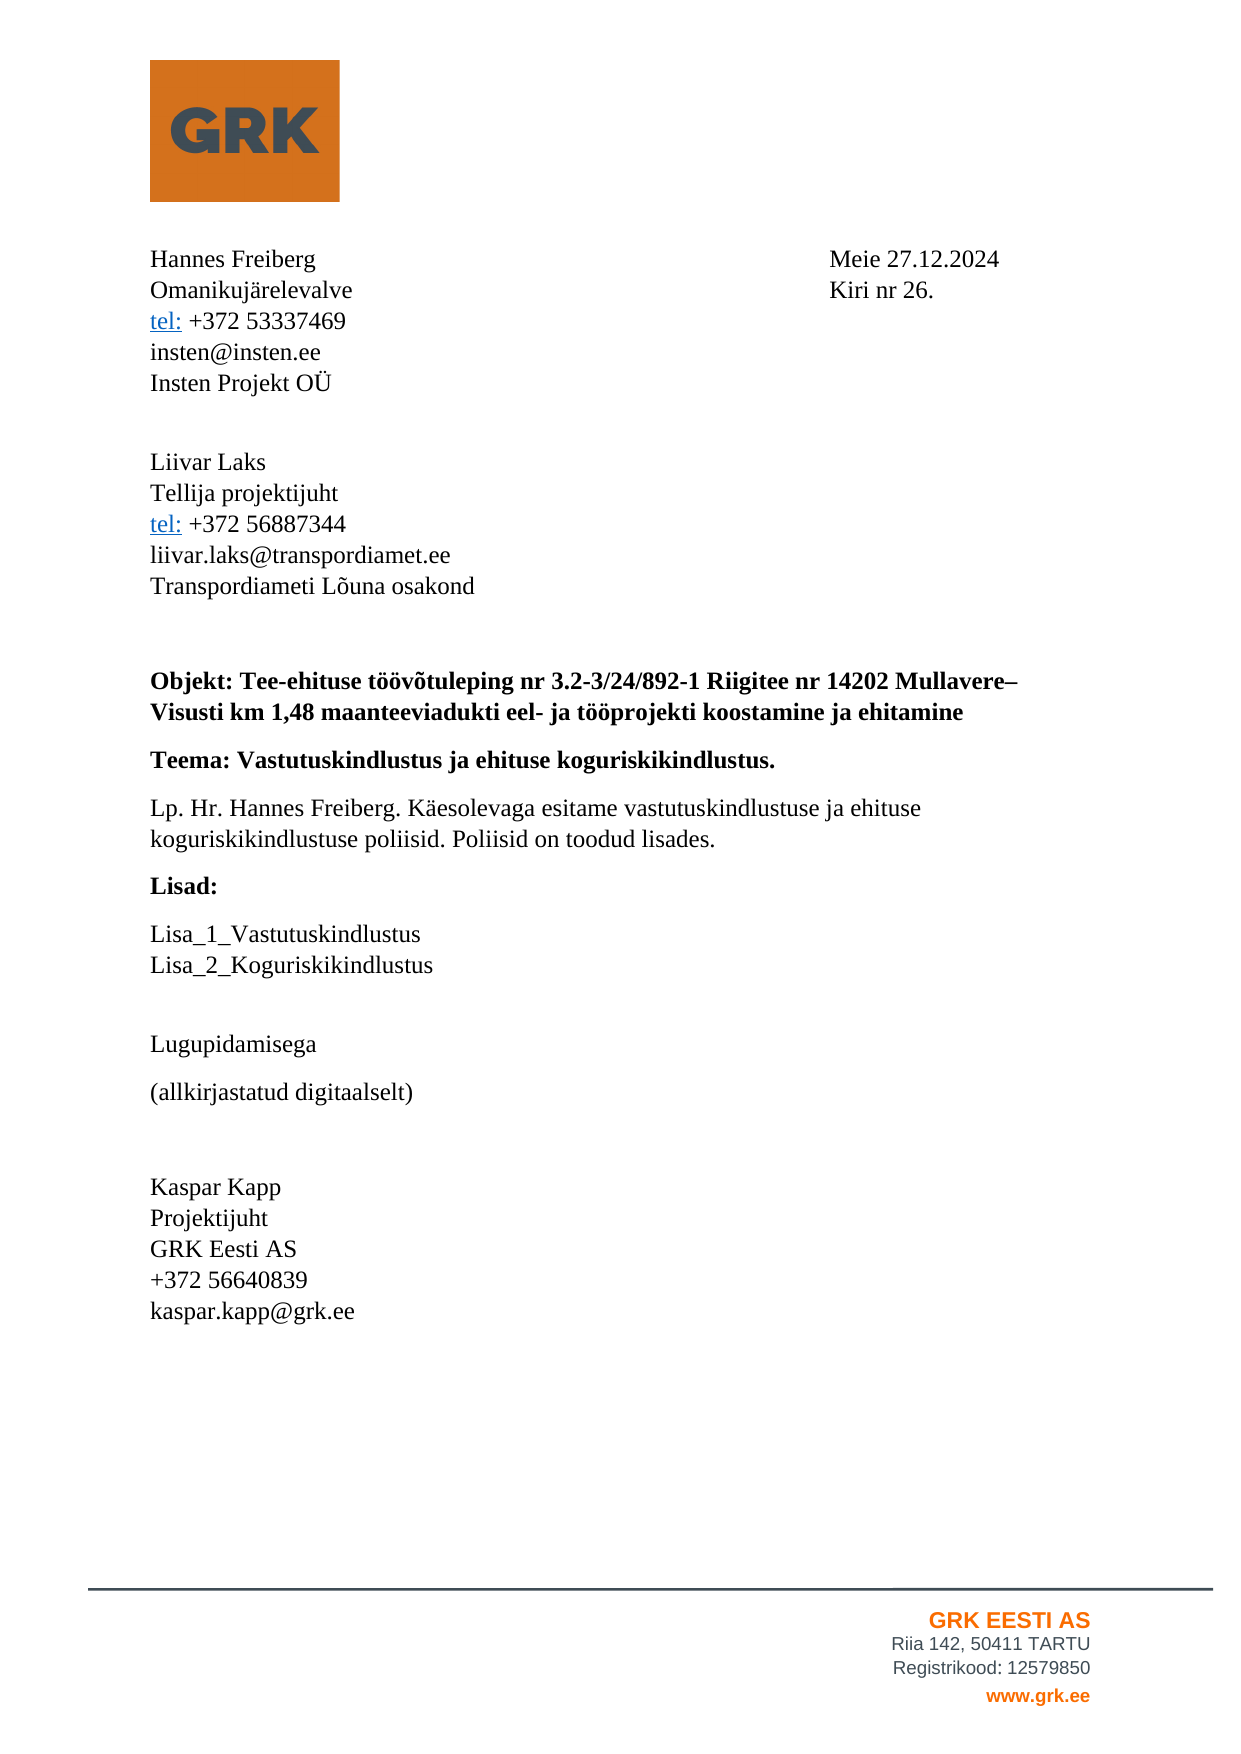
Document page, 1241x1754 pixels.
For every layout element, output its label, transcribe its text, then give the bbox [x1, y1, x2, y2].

text insten@insten.ee [150, 337, 1090, 366]
text tel: +372 53337469 [150, 306, 1090, 334]
text Lisa_1_Vastutuskindlustus [150, 919, 1090, 948]
text Hannes Freiberg Meie 27.12.2024 [150, 244, 1090, 272]
text Lisad: [150, 871, 1090, 900]
text Projektijuht [150, 1203, 1090, 1232]
text Tellija projektijuht [150, 478, 1090, 506]
picture [150, 60, 340, 202]
text +372 56640839 [150, 1265, 1090, 1294]
text Insten Projekt OÜ [150, 368, 1090, 397]
text Lugupidamisega [150, 1029, 1090, 1058]
text Liivar Laks [150, 447, 1090, 475]
text Objekt: Tee-ehituse töövõtuleping nr 3.2-3/24/892-1 Riigitee nr 14202 Mullavere–Visusti km 1,48 maanteeviadukti eel- ja tööprojekti koostamine ja ehitamine [150, 666, 1090, 726]
text Omanikujärelevalve Kiri nr 26. [150, 275, 1090, 303]
text tel: +372 56887344 [150, 509, 1090, 537]
text GRK Eesti AS [150, 1234, 1090, 1263]
text liivar.laks@transpordiamet.ee [150, 540, 1090, 568]
text kaspar.kapp@grk.ee [150, 1296, 1090, 1325]
text Lp. Hr. Hannes Freiberg. Käesolevaga esitame vastutuskindlustuse ja ehituse koguriskikindlustuse poliisid. Poliisid on toodud lisades. [150, 793, 1090, 852]
text Lisa_2_Koguriskikindlustus [150, 950, 1090, 979]
text Teema: Vastutuskindlustus ja ehituse koguriskikindlustus. [150, 745, 1090, 774]
text (allkirjastatud digitaalselt) [150, 1077, 1090, 1105]
text Transpordiameti Lõuna osakond [150, 571, 1090, 599]
text Kaspar Kapp [150, 1172, 1090, 1201]
